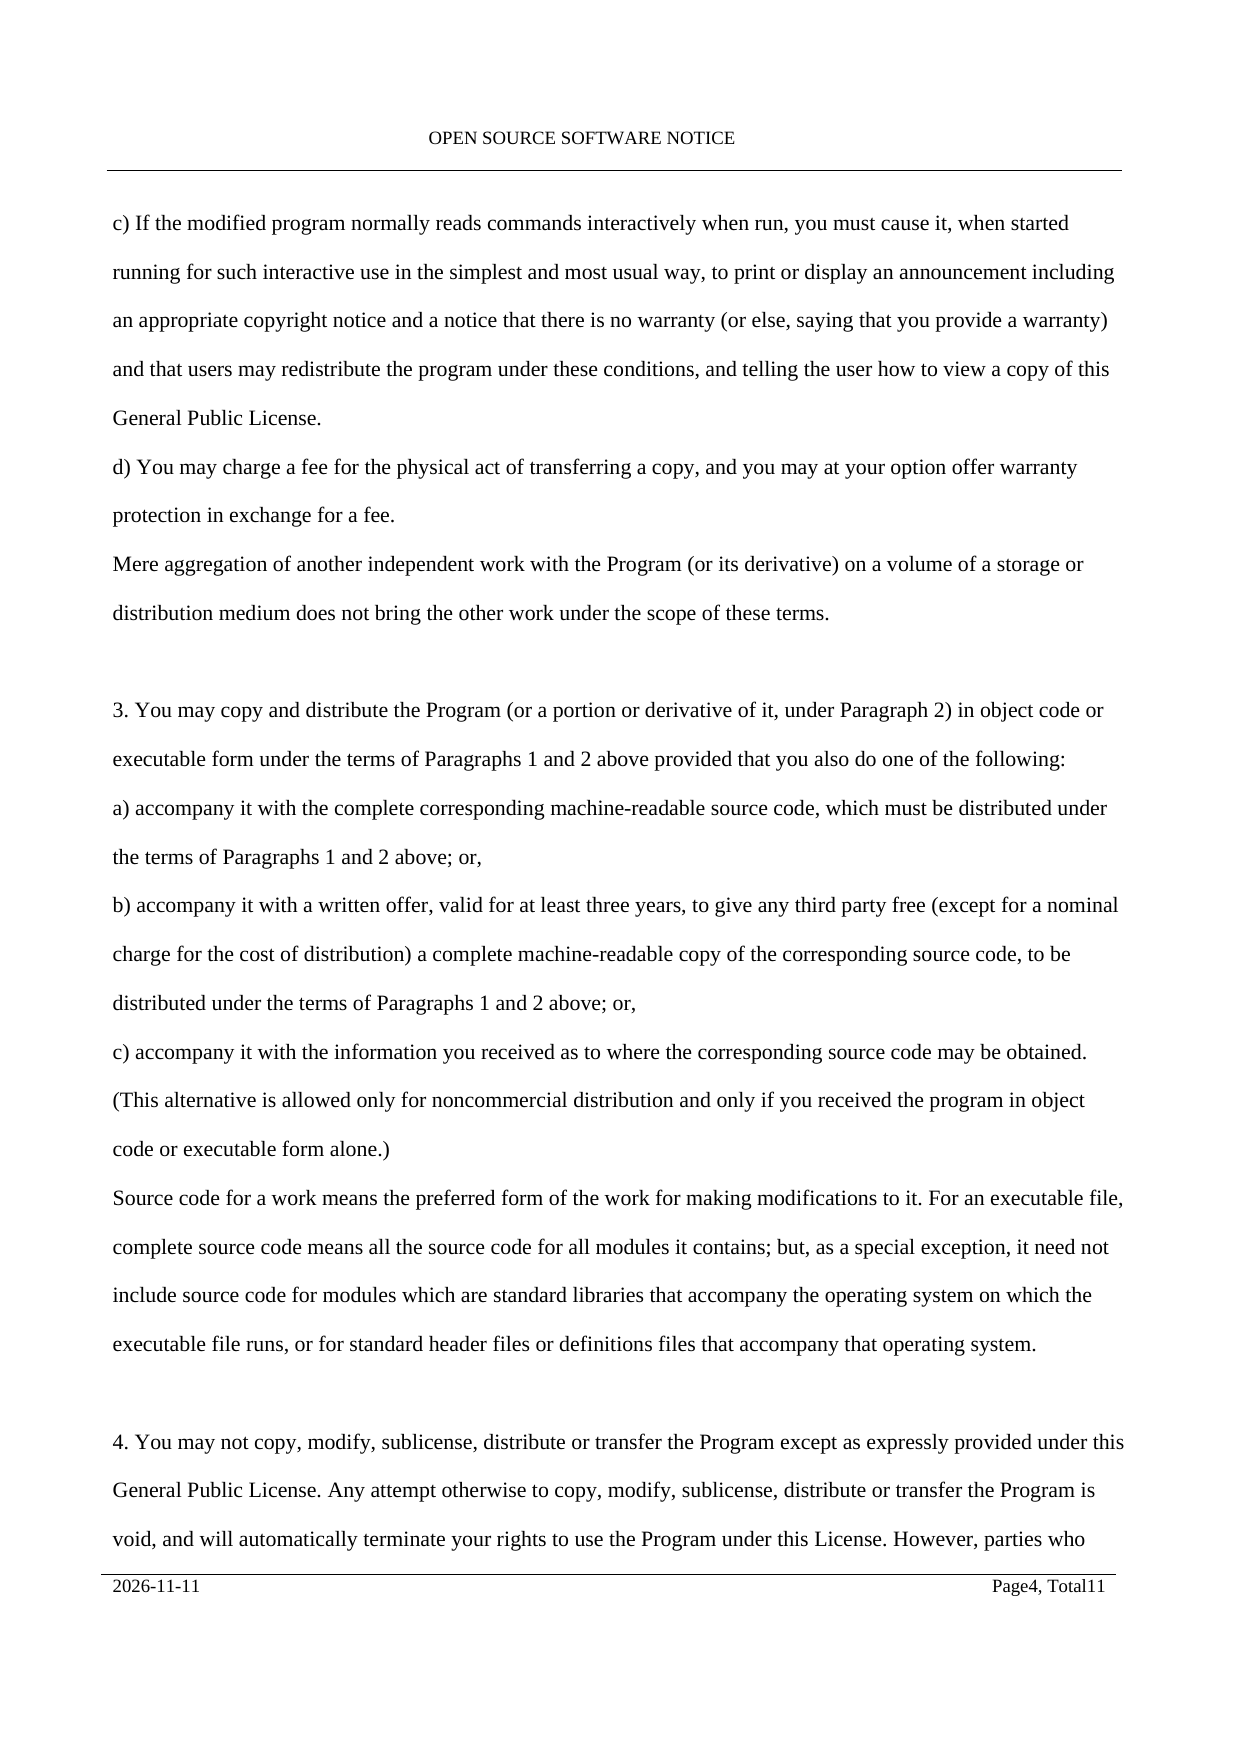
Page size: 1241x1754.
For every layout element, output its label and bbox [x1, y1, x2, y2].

text [112, 206, 1128, 1555]
